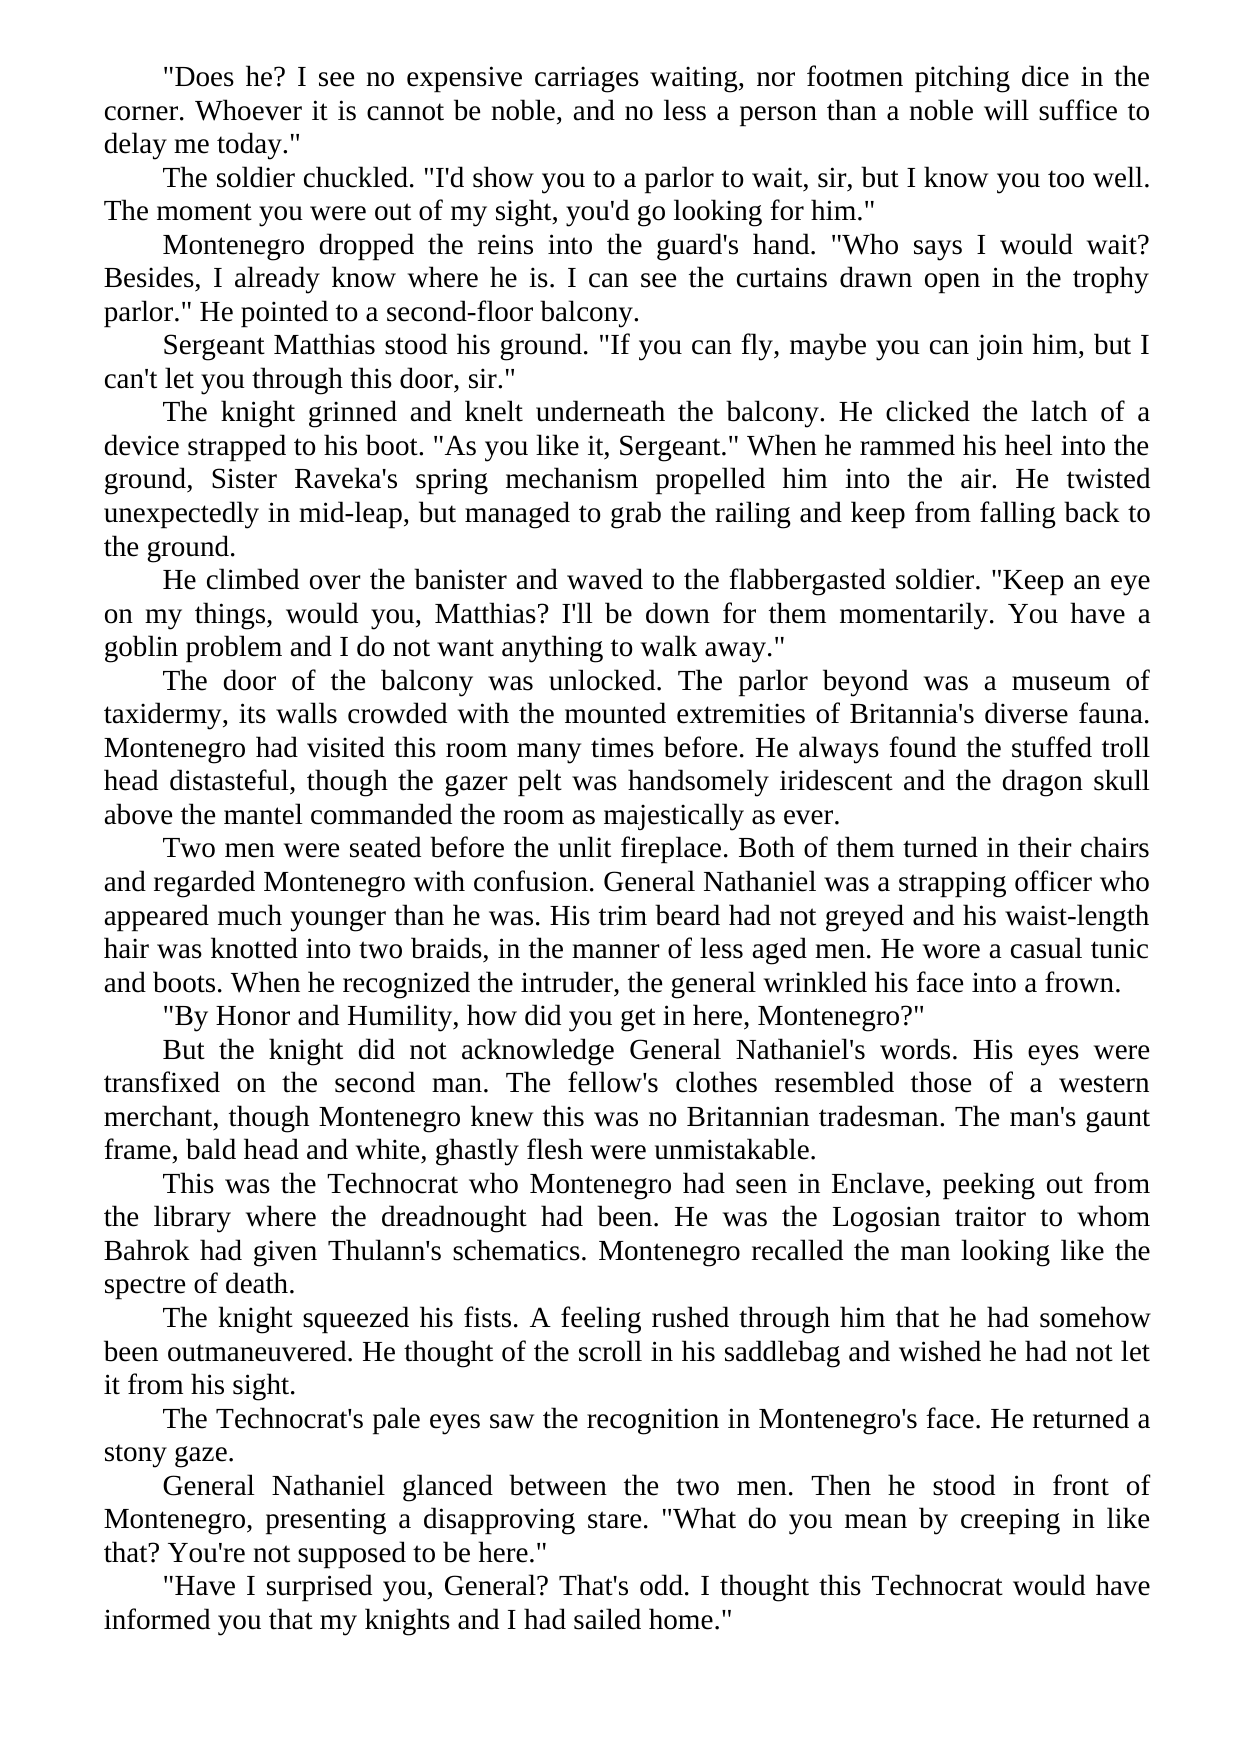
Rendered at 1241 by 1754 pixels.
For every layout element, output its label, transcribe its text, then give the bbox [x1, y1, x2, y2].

text Montenegro dropped the reins into the guard's hand. "Who says I would wait? Besides, I already know where he is. I can see the curtains drawn open in the trophy parlor." He pointed to a second-floor balcony. [103, 227, 1152, 327]
text Two men were seated before the unlit fireplace. Both of them turned in their chairs and regarded Montenegro with confusion. General Nathaniel was a strapping officer who appeared much younger than he was. His trim beard had not greyed and his waist-length hair was knotted into two braids, in the manner of less aged men. He wore a casual tunic and boots. When he recognized the intruder, the general wrinkled his face into a frown. [103, 831, 1152, 998]
text Sergeant Matthias stood his ground. "If you can fly, maybe you can join him, but I can't let you through this door, sir." [103, 327, 1152, 394]
text The door of the balcony was unlocked. The parlor beyond was a museum of taxidermy, its walls crowded with the mounted extremities of Britannia's diverse fauna. Montenegro had visited this room many times before. He always found the stuffed troll head distasteful, though the gazer pelt was handsomely iridescent and the dragon skull above the mantel commanded the room as majestically as ever. [103, 663, 1152, 831]
text "By Honor and Humility, how did you get in here, Montenegro?" [103, 998, 1152, 1032]
text General Nathaniel glanced between the two men. Then he stood in front of Montenegro, presenting a disapproving stare. "What do you mean by creeping in like that? You're not supposed to be here." [103, 1468, 1152, 1568]
text This was the Technocrat who Montenegro had seen in Enclave, peeking out from the library where the dreadnought had been. He was the Logosian traitor to whom Bahrok had given Thulann's schematics. Montenegro recalled the man looking like the spectre of death. [103, 1166, 1152, 1300]
text He climbed over the banister and waved to the flabbergasted soldier. "Keep an eye on my things, would you, Matthias? I'll be down for them momentarily. You have a goblin problem and I do not want anything to walk away." [103, 562, 1152, 663]
text But the knight did not acknowledge General Nathaniel's words. His eyes were transfixed on the second man. The fellow's clothes resembled those of a western merchant, though Montenegro knew this was no Britannian tradesman. The man's gaunt frame, bald head and white, ghastly flesh were unmistakable. [103, 1032, 1152, 1166]
text The Technocrat's pale eyes saw the recognition in Montenegro's face. He returned a stony gaze. [103, 1401, 1152, 1468]
text "Have I surprised you, General? That's odd. I thought this Technocrat would have informed you that my knights and I had sailed home." [103, 1568, 1152, 1636]
text The knight grinned and knelt underneath the balcony. He clicked the latch of a device strapped to his boot. "As you like it, Sergeant." When he rammed his heel into the ground, Sister Raveka's spring mechanism propelled him into the air. He twisted unexpectedly in mid-leap, but managed to grab the railing and keep from falling back to the ground. [103, 394, 1152, 562]
text The knight squeezed his fists. A feeling rushed through him that he had somehow been outmaneuvered. He thought of the scroll in his saddlebag and wished he had not let it from his sight. [103, 1300, 1152, 1401]
text "Does he? I see no expensive carriages waiting, nor footmen pitching dice in the corner. Whoever it is cannot be noble, and no less a person than a noble will suffice to delay me today." [103, 59, 1152, 160]
text The soldier chuckled. "I'd show you to a parlor to wait, sir, but I know you too well. The moment you were out of my sight, you'd go looking for him." [103, 160, 1152, 227]
